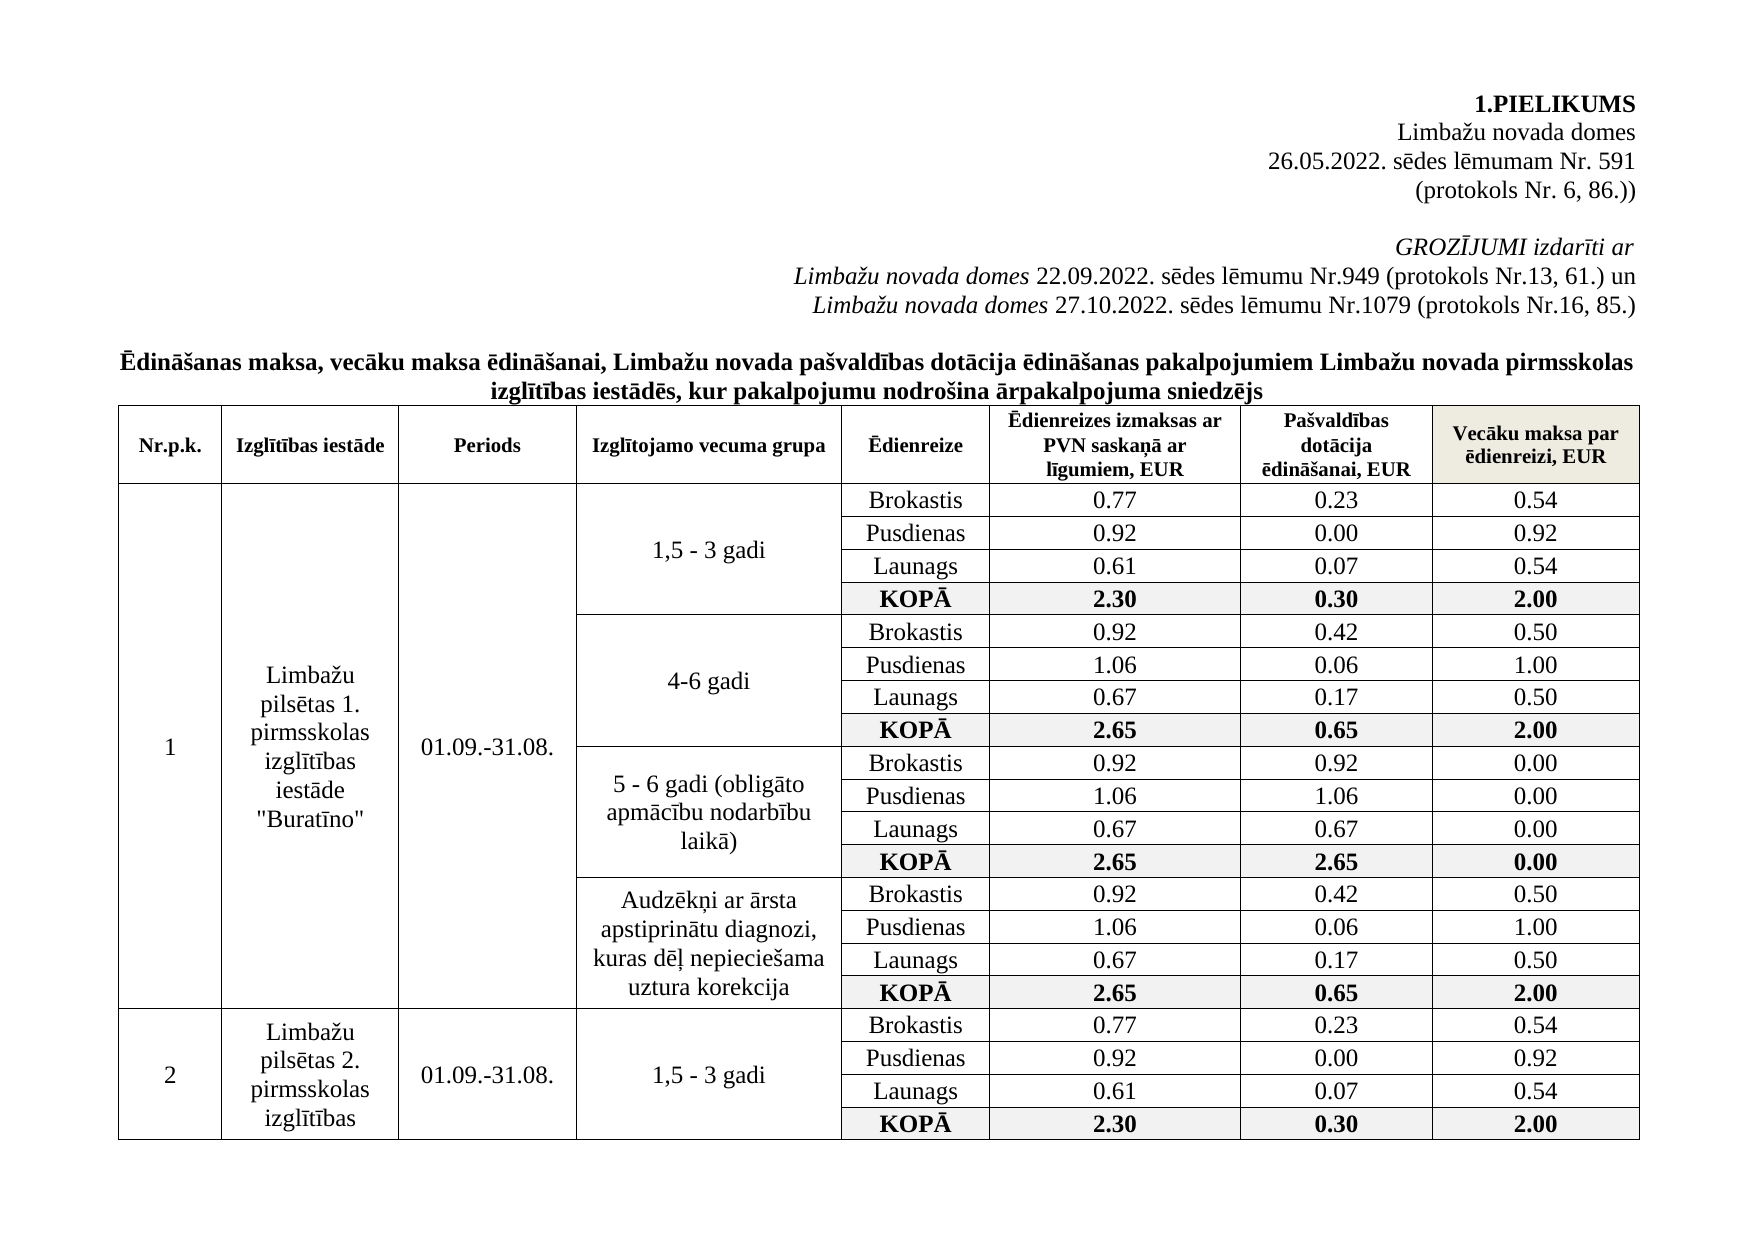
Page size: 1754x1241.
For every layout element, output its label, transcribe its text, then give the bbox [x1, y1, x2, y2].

table_cell 5 - 6 gadi (obligāto apmācību nodarbību laikā) [577, 747, 841, 877]
table_cell Brokastis [842, 484, 989, 516]
table_cell 0.17 [1241, 944, 1432, 975]
table_header Vecāku maksa par ēdienreizi, EUR [1433, 406, 1639, 483]
table_cell KOPĀ [842, 976, 989, 1008]
table_cell 0.92 [990, 1042, 1240, 1074]
text 1.PIELIKUMS [118, 89, 1636, 117]
table_cell 0.92 [1241, 747, 1432, 778]
table_cell 0.06 [1241, 911, 1432, 942]
table_cell 0.00 [1433, 780, 1639, 811]
table_cell 1,5 - 3 gadi [577, 1009, 841, 1139]
table_cell 0.50 [1433, 878, 1639, 910]
table_cell Brokastis [842, 747, 989, 778]
text Limbažu novada domes [118, 117, 1636, 146]
table_cell Pusdienas [842, 1042, 989, 1074]
table_cell 0.92 [1433, 517, 1639, 549]
table_cell 0.23 [1241, 1009, 1432, 1041]
table_cell Pusdienas [842, 648, 989, 680]
table_cell 1.06 [990, 648, 1240, 680]
table_cell Brokastis [842, 615, 989, 647]
table_cell Limbažu pilsētas 2. pirmsskolas izglītības iestāde "Kāpēcītis" [222, 1009, 398, 1139]
table_header Periods [399, 406, 576, 483]
table_cell 0.00 [1241, 1042, 1432, 1074]
table_cell 0.00 [1433, 747, 1639, 778]
table_cell 0.50 [1433, 681, 1639, 713]
table_cell 0.42 [1241, 615, 1432, 647]
text Limbažu novada domes 27.10.2022. sēdes lēmumu Nr.1079 (protokols Nr.16, 85.) [118, 290, 1636, 319]
table_cell 0.00 [1241, 517, 1432, 549]
table_cell 0.92 [990, 747, 1240, 778]
table_cell 0.92 [1433, 1042, 1639, 1074]
table_cell Launags [842, 681, 989, 713]
table_cell 1 [119, 484, 221, 1008]
table_header Ēdienreizes izmaksas ar PVN saskaņā ar līgumiem, EUR [990, 406, 1240, 483]
table_cell 1.06 [1241, 780, 1432, 811]
table_cell 0.61 [990, 550, 1240, 582]
table_header Izglītības iestāde [222, 406, 398, 483]
table_cell 2.65 [990, 845, 1240, 877]
table_cell 0.54 [1433, 1009, 1639, 1041]
table_cell 0.30 [1241, 583, 1432, 614]
table_cell 2 [119, 1009, 221, 1139]
table_header Izglītojamo vecuma grupa [577, 406, 841, 483]
table_cell 1,5 - 3 gadi [577, 484, 841, 614]
table_cell 0.67 [990, 681, 1240, 713]
table_cell KOPĀ [842, 1108, 989, 1139]
table_header Pašvaldības dotācija ēdināšanai, EUR [1241, 406, 1432, 483]
table_cell 0.54 [1433, 1075, 1639, 1107]
table_cell Brokastis [842, 878, 989, 910]
text GROZĪJUMI izdarīti ar [118, 232, 1636, 261]
text 26.05.2022. sēdes lēmumam Nr. 591 [118, 146, 1636, 175]
table_cell 0.00 [1433, 812, 1639, 844]
table_cell 1.06 [990, 780, 1240, 811]
table_cell Audzēkņi ar ārsta apstiprinātu diagnozi, kuras dēļ nepieciešama uztura korekcija [577, 878, 841, 1008]
table_cell 0.54 [1433, 484, 1639, 516]
table_cell 0.67 [990, 812, 1240, 844]
table_cell Launags [842, 812, 989, 844]
text Ēdināšanas maksa, vecāku maksa ēdināšanai, Limbažu novada pašvaldības dotācija ēdināšanas pakalpojumiem Limbažu novada pirmsskolas izglītības iestādēs, kur pakalpojumu nodrošina ārpakalpojuma sniedzējs [118, 347, 1636, 405]
table_cell 0.61 [990, 1075, 1240, 1107]
table_cell 0.00 [1433, 845, 1639, 877]
table_cell 2.00 [1433, 1108, 1639, 1139]
text (protokols Nr. 6, 86.)) [118, 175, 1636, 204]
table_cell Limbažu pilsētas 1. pirmsskolas izglītības iestāde "Buratīno" [222, 484, 398, 1008]
table_cell Launags [842, 550, 989, 582]
table_cell 0.30 [1241, 1108, 1432, 1139]
table_cell 0.06 [1241, 648, 1432, 680]
table_cell KOPĀ [842, 714, 989, 746]
table_cell 2.65 [1241, 845, 1432, 877]
table_cell Brokastis [842, 1009, 989, 1041]
table_cell 0.50 [1433, 944, 1639, 975]
table_cell KOPĀ [842, 845, 989, 877]
table_cell 2.30 [990, 1108, 1240, 1139]
table_cell 0.67 [1241, 812, 1432, 844]
table_cell 1.06 [990, 911, 1240, 942]
table_cell 0.65 [1241, 714, 1432, 746]
table_cell 2.30 [990, 583, 1240, 614]
table_cell 0.67 [990, 944, 1240, 975]
table_cell 0.07 [1241, 1075, 1432, 1107]
table_cell Launags [842, 944, 989, 975]
table_cell 1.00 [1433, 911, 1639, 942]
table_cell 0.92 [990, 615, 1240, 647]
table_cell 0.07 [1241, 550, 1432, 582]
table_cell KOPĀ [842, 583, 989, 614]
table_cell Pusdienas [842, 780, 989, 811]
table_cell 0.77 [990, 1009, 1240, 1041]
table_cell 01.09.-31.08. [399, 484, 576, 1008]
table_cell 0.17 [1241, 681, 1432, 713]
table_cell 01.09.-31.08. [399, 1009, 576, 1139]
table_cell 0.92 [990, 517, 1240, 549]
table_cell 2.00 [1433, 976, 1639, 1008]
table_cell 0.65 [1241, 976, 1432, 1008]
table_header Ēdienreize [842, 406, 989, 483]
table_cell 2.00 [1433, 714, 1639, 746]
table_cell 0.54 [1433, 550, 1639, 582]
table_cell 0.50 [1433, 615, 1639, 647]
table_cell Launags [842, 1075, 989, 1107]
table_header Nr.p.k. [119, 406, 221, 483]
table_cell 0.23 [1241, 484, 1432, 516]
table_cell 2.65 [990, 976, 1240, 1008]
table_cell 0.92 [990, 878, 1240, 910]
table_cell 2.00 [1433, 583, 1639, 614]
table_cell 4-6 gadi [577, 615, 841, 746]
table_cell 0.42 [1241, 878, 1432, 910]
table_cell Pusdienas [842, 517, 989, 549]
table_cell Pusdienas [842, 911, 989, 942]
text Limbažu novada domes 22.09.2022. sēdes lēmumu Nr.949 (protokols Nr.13, 61.) un [118, 261, 1636, 290]
table_cell 1.00 [1433, 648, 1639, 680]
table_cell 0.77 [990, 484, 1240, 516]
table_cell 2.65 [990, 714, 1240, 746]
